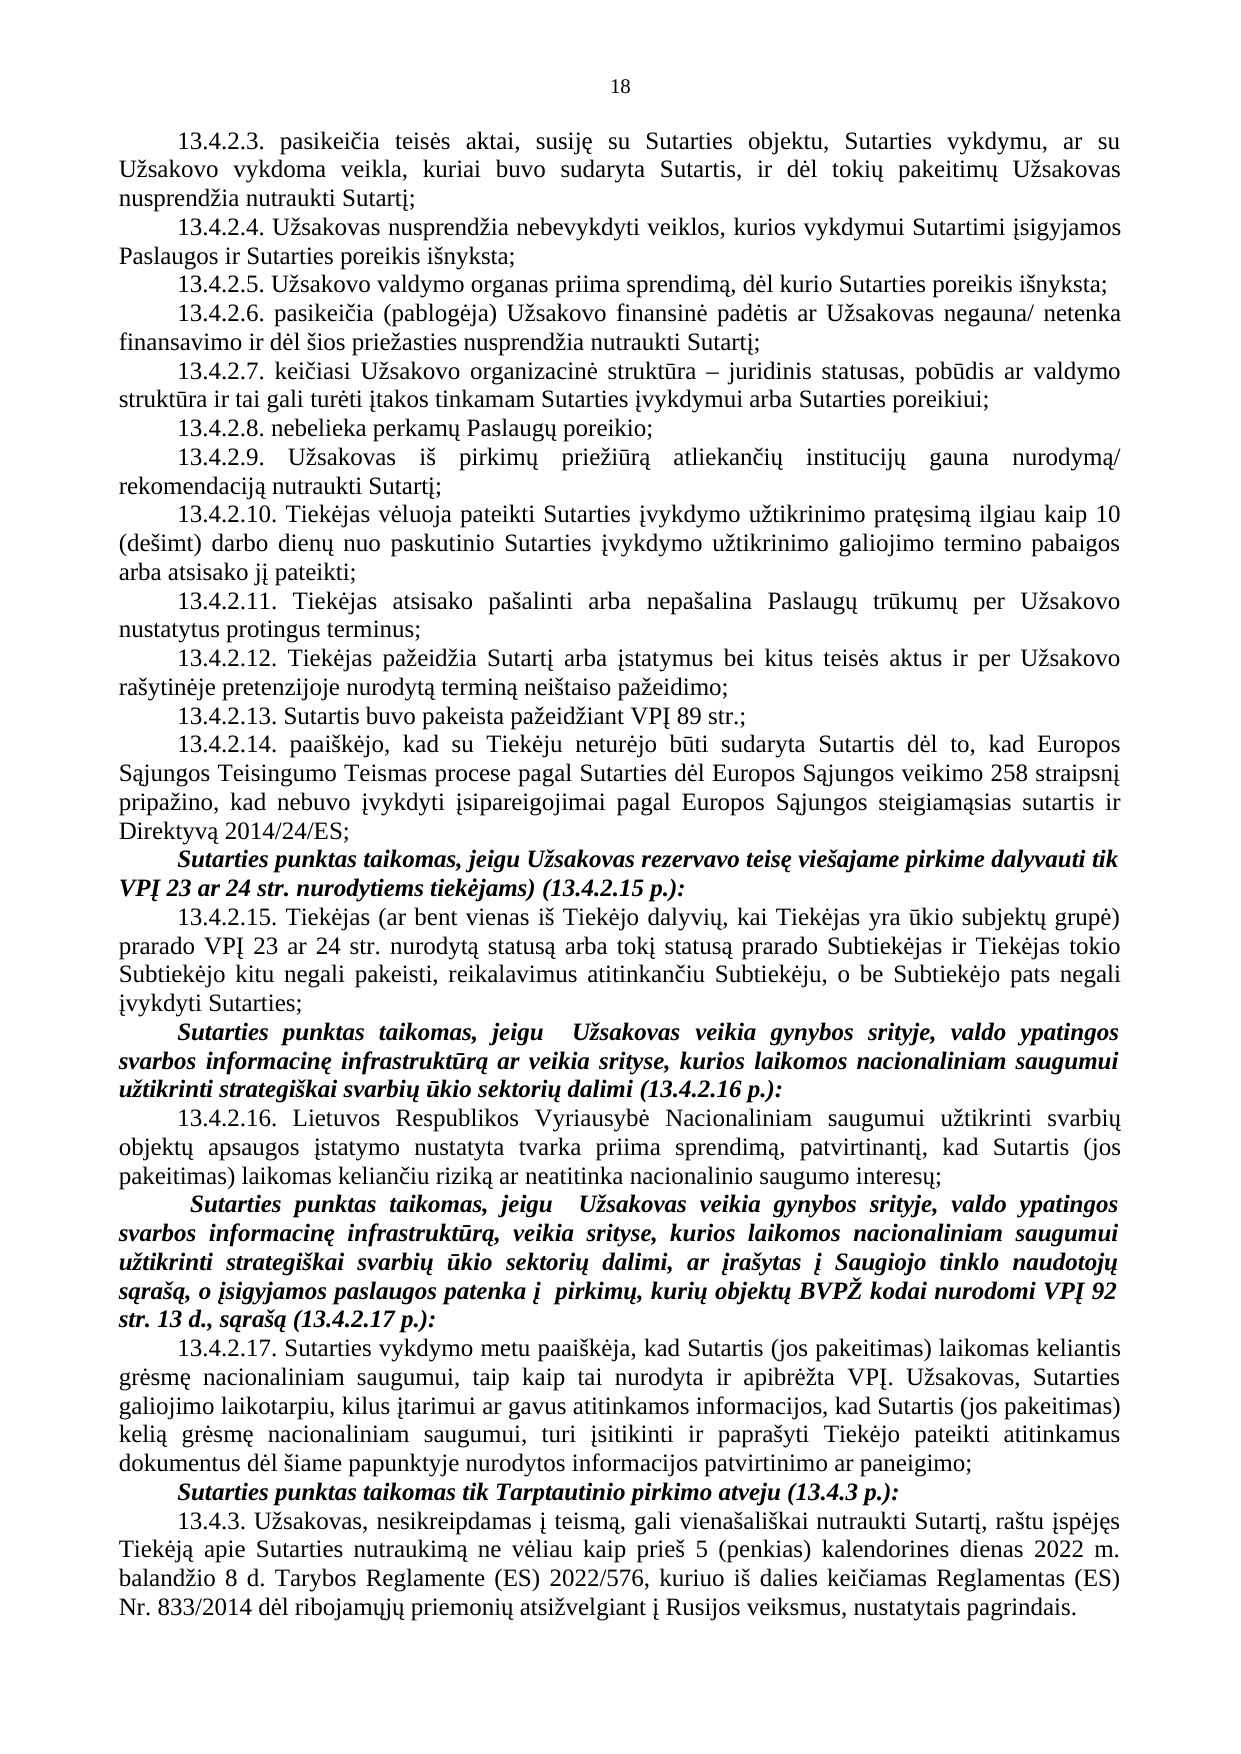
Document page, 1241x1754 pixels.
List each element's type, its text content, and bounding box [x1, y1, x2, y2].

text Sutarties punktas taikomas tik Tarptautinio pirkimo atveju (13.4.3 p.): [118, 1477, 1122, 1506]
text 13.4.2.9. Užsakovas iš pirkimų priežiūrą atliekančių institucijų gauna nurodymą/ rekomendaciją nutraukti Sutartį; [118, 442, 1122, 499]
text 13.4.2.14. paaiškėjo, kad su Tiekėju neturėjo būti sudaryta Sutartis dėl to, kad Europos Sąjungos Teisingumo Teismas procese pagal Sutarties dėl Europos Sąjungos veikimo 258 straipsnį pripažino, kad nebuvo įvykdyti įsipareigojimai pagal Europos Sąjungos steigiamąsias sutartis ir Direktyvą 2014/24/ES; [118, 729, 1122, 844]
text 13.4.2.3. pasikeičia teisės aktai, susiję su Sutarties objektu, Sutarties vykdymu, ar su Užsakovo vykdoma veikla, kuriai buvo sudaryta Sutartis, ir dėl tokių pakeitimų Užsakovas nusprendžia nutraukti Sutartį; [118, 126, 1122, 212]
text 13.4.2.16. Lietuvos Respublikos Vyriausybė Nacionaliniam saugumui užtikrinti svarbių objektų apsaugos įstatymo nustatyta tvarka priima sprendimą, patvirtinantį, kad Sutartis (jos pakeitimas) laikomas keliančiu riziką ar neatitinka nacionalinio saugumo interesų; [118, 1103, 1122, 1189]
text 13.4.2.7. keičiasi Užsakovo organizacinė struktūra – juridinis statusas, pobūdis ar valdymo struktūra ir tai gali turėti įtakos tinkamam Sutarties įvykdymui arba Sutarties poreikiui; [118, 356, 1122, 413]
text 13.4.2.17. Sutarties vykdymo metu paaiškėja, kad Sutartis (jos pakeitimas) laikomas keliantis grėsmę nacionaliniam saugumui, taip kaip tai nurodyta ir apibrėžta VPĮ. Užsakovas, Sutarties galiojimo laikotarpiu, kilus įtarimui ar gavus atitinkamos informacijos, kad Sutartis (jos pakeitimas) kelią grėsmę nacionaliniam saugumui, turi įsitikinti ir paprašyti Tiekėjo pateikti atitinkamus dokumentus dėl šiame papunktyje nurodytos informacijos patvirtinimo ar paneigimo; [118, 1333, 1122, 1477]
text 13.4.2.12. Tiekėjas pažeidžia Sutartį arba įstatymus bei kitus teisės aktus ir per Užsakovo rašytinėje pretenzijoje nurodytą terminą neištaiso pažeidimo; [118, 643, 1122, 701]
text Sutarties punktas taikomas, jeigu Užsakovas rezervavo teisę viešajame pirkime dalyvauti tik VPĮ 23 ar 24 str. nurodytiems tiekėjams) (13.4.2.15 p.): [118, 844, 1122, 902]
text 13.4.2.5. Užsakovo valdymo organas priima sprendimą, dėl kurio Sutarties poreikis išnyksta; [118, 269, 1122, 298]
text 13.4.2.6. pasikeičia (pablogėja) Užsakovo finansinė padėtis ar Užsakovas negauna/ netenka finansavimo ir dėl šios priežasties nusprendžia nutraukti Sutartį; [118, 298, 1122, 356]
text 13.4.2.4. Užsakovas nusprendžia nebevykdyti veiklos, kurios vykdymui Sutartimi įsigyjamos Paslaugos ir Sutarties poreikis išnyksta; [118, 212, 1122, 269]
text 13.4.2.15. Tiekėjas (ar bent vienas iš Tiekėjo dalyvių, kai Tiekėjas yra ūkio subjektų grupė) prarado VPĮ 23 ar 24 str. nurodytą statusą arba tokį statusą prarado Subtiekėjas ir Tiekėjas tokio Subtiekėjo kitu negali pakeisti, reikalavimus atitinkančiu Subtiekėju, o be Subtiekėjo pats negali įvykdyti Sutarties; [118, 902, 1122, 1017]
text Sutarties punktas taikomas, jeigu Užsakovas veikia gynybos srityje, valdo ypatingos svarbos informacinę infrastruktūrą ar veikia srityse, kurios laikomos nacionaliniam saugumui užtikrinti strategiškai svarbių ūkio sektorių dalimi (13.4.2.16 p.): [118, 1017, 1122, 1103]
text 13.4.2.13. Sutartis buvo pakeista pažeidžiant VPĮ 89 str.; [118, 701, 1122, 729]
text 13.4.2.10. Tiekėjas vėluoja pateikti Sutarties įvykdymo užtikrinimo pratęsimą ilgiau kaip 10 (dešimt) darbo dienų nuo paskutinio Sutarties įvykdymo užtikrinimo galiojimo termino pabaigos arba atsisako jį pateikti; [118, 499, 1122, 586]
text 13.4.2.8. nebelieka perkamų Paslaugų poreikio; [118, 413, 1122, 442]
text Sutarties punktas taikomas, jeigu Užsakovas veikia gynybos srityje, valdo ypatingos svarbos informacinę infrastruktūrą, veikia srityse, kurios laikomos nacionaliniam saugumui užtikrinti strategiškai svarbių ūkio sektorių dalimi, ar įrašytas į Saugiojo tinklo naudotojų sąrašą, o įsigyjamos paslaugos patenka į pirkimų, kurių objektų BVPŽ kodai nurodomi VPĮ 92 str. 13 d., sąrašą (13.4.2.17 p.): [118, 1189, 1122, 1333]
text 13.4.3. Užsakovas, nesikreipdamas į teismą, gali vienašališkai nutraukti Sutartį, raštu įspėjęs Tiekėją apie Sutarties nutraukimą ne vėliau kaip prieš 5 (penkias) kalendorines dienas 2022 m. balandžio 8 d. Tarybos Reglamente (ES) 2022/576, kuriuo iš dalies keičiamas Reglamentas (ES) Nr. 833/2014 dėl ribojamųjų priemonių atsižvelgiant į Rusijos veiksmus, nustatytais pagrindais. [118, 1506, 1122, 1621]
text 13.4.2.11. Tiekėjas atsisako pašalinti arba nepašalina Paslaugų trūkumų per Užsakovo nustatytus protingus terminus; [118, 586, 1122, 643]
